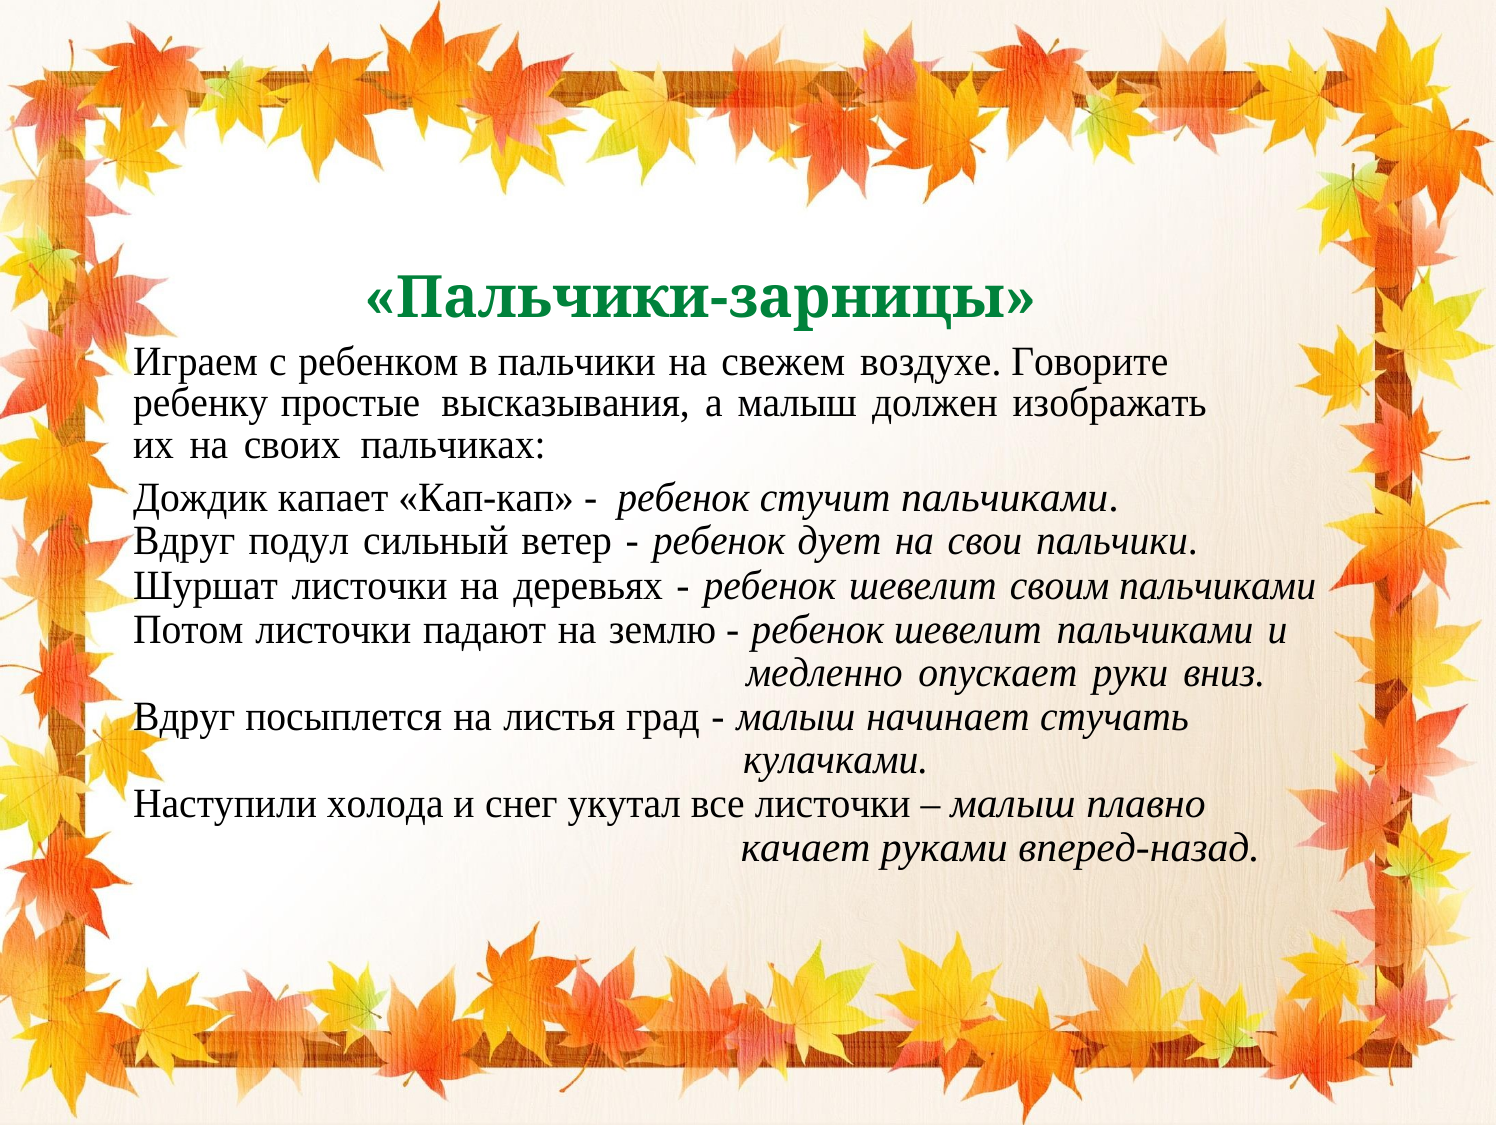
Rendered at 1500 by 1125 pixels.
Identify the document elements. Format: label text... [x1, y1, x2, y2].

text Наступили холода и снег укутал все листочки – малыш плавно [133, 784, 1344, 826]
text Потом листочки падают на землю - ребенок шевелит пальчиками и [133, 609, 1344, 652]
text Шуршат листочки на деревьях - ребенок шевелит своим пальчиками [133, 563, 1344, 608]
text качает руками вперед-назад. [133, 827, 1344, 869]
text медленно опускает руки вниз. [133, 653, 1344, 695]
text «Пальчики-зарницы» [192, 261, 1209, 331]
picture [0, 0, 1496, 1125]
text Вдруг подул сильный ветер - ребенок дует на свои пальчики. [133, 520, 1344, 563]
text Вдруг посыплется на листья град - малыш начинает стучать [133, 697, 1344, 739]
text Дождик капает «Кап-кап» - ребенок стучит пальчиками. [133, 478, 1209, 520]
text Играем с ребенком в пальчики на свежем воздухе. Говорите ребенку простые высказывания, а малыш должен изображать их на своих пальчиках: [133, 341, 1209, 468]
text кулачками. [133, 740, 1344, 782]
